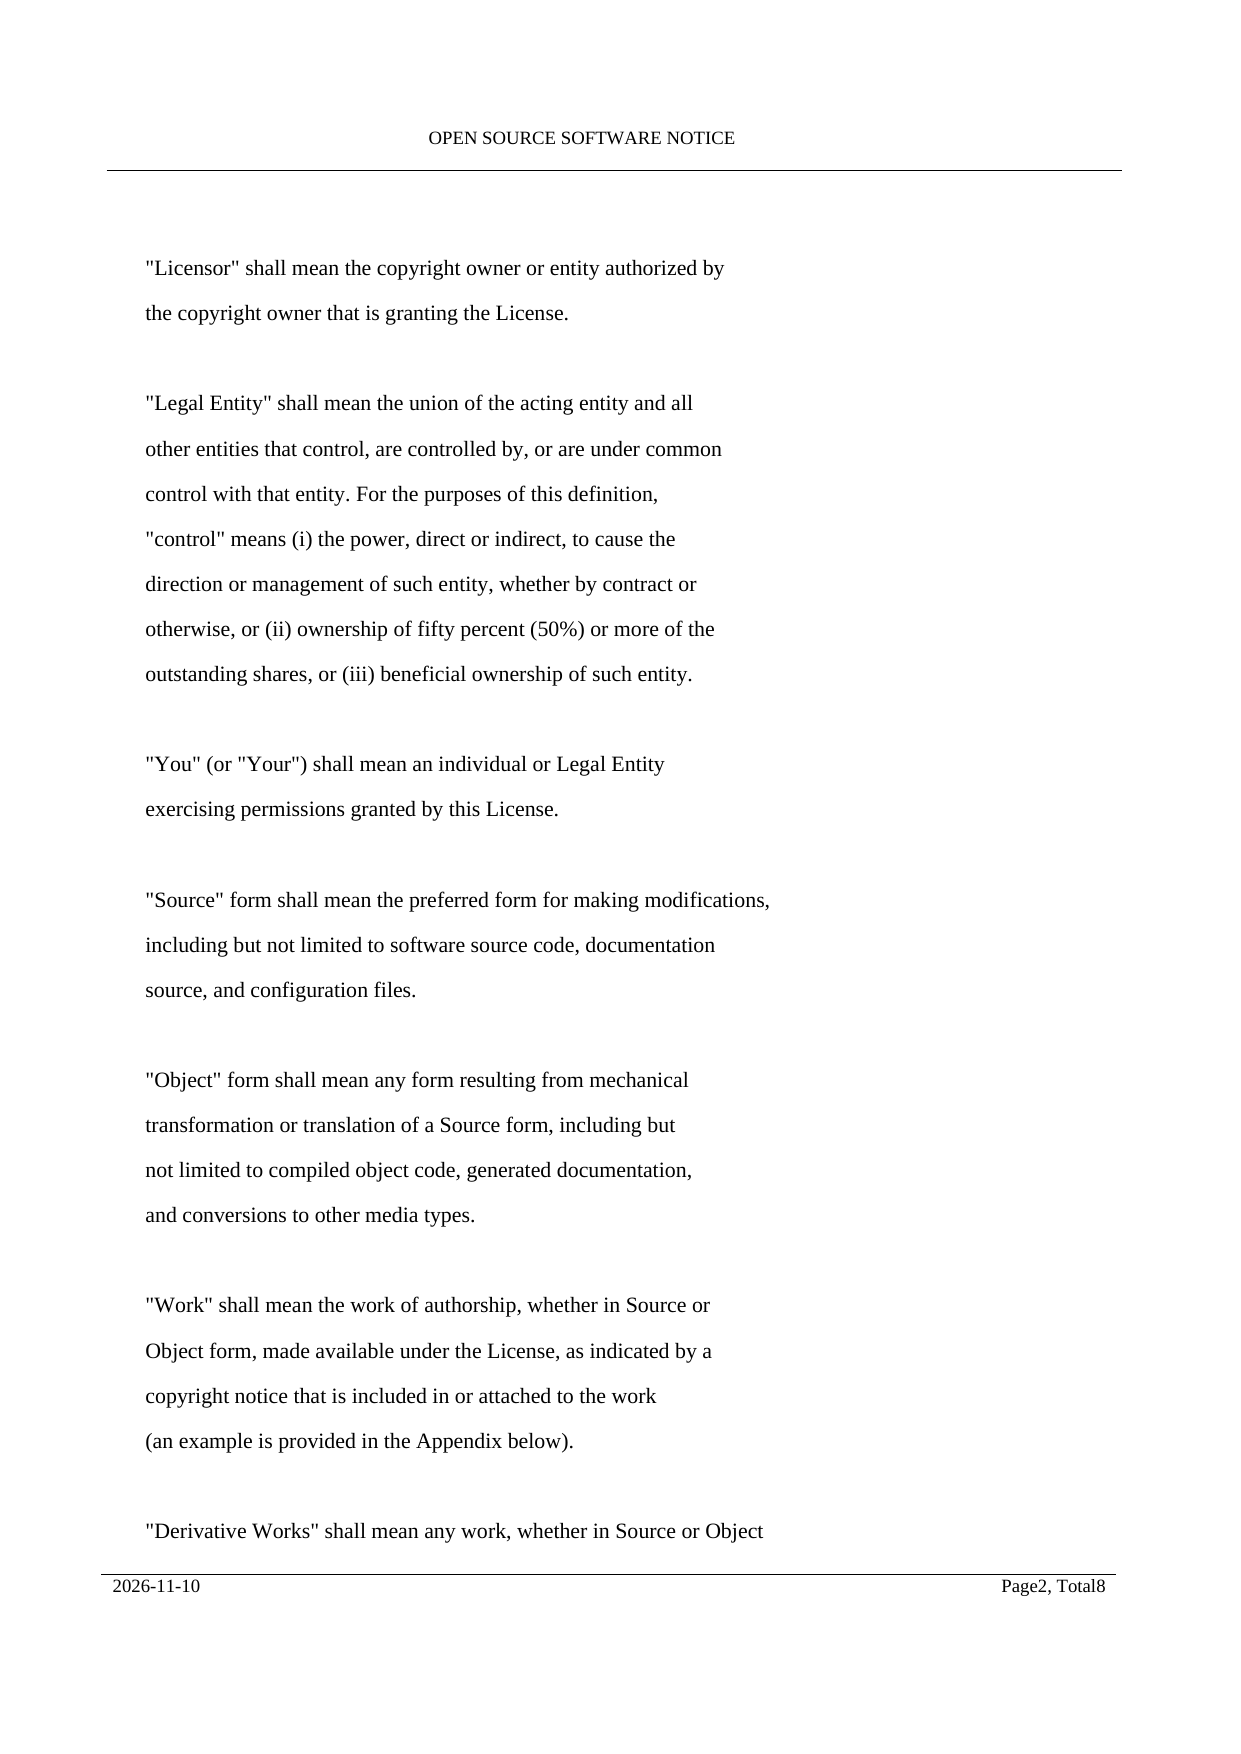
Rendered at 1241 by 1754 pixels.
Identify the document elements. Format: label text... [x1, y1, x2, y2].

text other entities that control, are controlled by, or are under common [112, 432, 1128, 464]
text not limited to compiled object code, generated documentation, [112, 1153, 1128, 1186]
text otherwise, or (ii) ownership of fifty percent (50%) or more of the [112, 612, 1128, 645]
text "Derivative Works" shall mean any work, whether in Source or Object [112, 1514, 1128, 1547]
text "Object" form shall mean any form resulting from mechanical [112, 1063, 1128, 1096]
text control with that entity. For the purposes of this definition, [112, 477, 1128, 509]
text transformation or translation of a Source form, including but [112, 1108, 1128, 1141]
text (an example is provided in the Appendix below). [112, 1424, 1128, 1457]
text Object form, made available under the License, as indicated by a [112, 1334, 1128, 1366]
text "Source" form shall mean the preferred form for making modifications, [112, 883, 1128, 915]
text exercising permissions granted by this License. [112, 793, 1128, 825]
text "Licensor" shall mean the copyright owner or entity authorized by [112, 251, 1128, 284]
text the copyright owner that is granting the License. [112, 297, 1128, 329]
text source, and configuration files. [112, 973, 1128, 1006]
text "control" means (i) the power, direct or indirect, to cause the [112, 522, 1128, 554]
text direction or management of such entity, whether by contract or [112, 567, 1128, 600]
text including but not limited to software source code, documentation [112, 928, 1128, 961]
text copyright notice that is included in or attached to the work [112, 1379, 1128, 1412]
text and conversions to other media types. [112, 1199, 1128, 1231]
text outstanding shares, or (iii) beneficial ownership of such entity. [112, 657, 1128, 690]
text "Work" shall mean the work of authorship, whether in Source or [112, 1289, 1128, 1321]
text "Legal Entity" shall mean the union of the acting entity and all [112, 387, 1128, 419]
text "You" (or "Your") shall mean an individual or Legal Entity [112, 748, 1128, 780]
